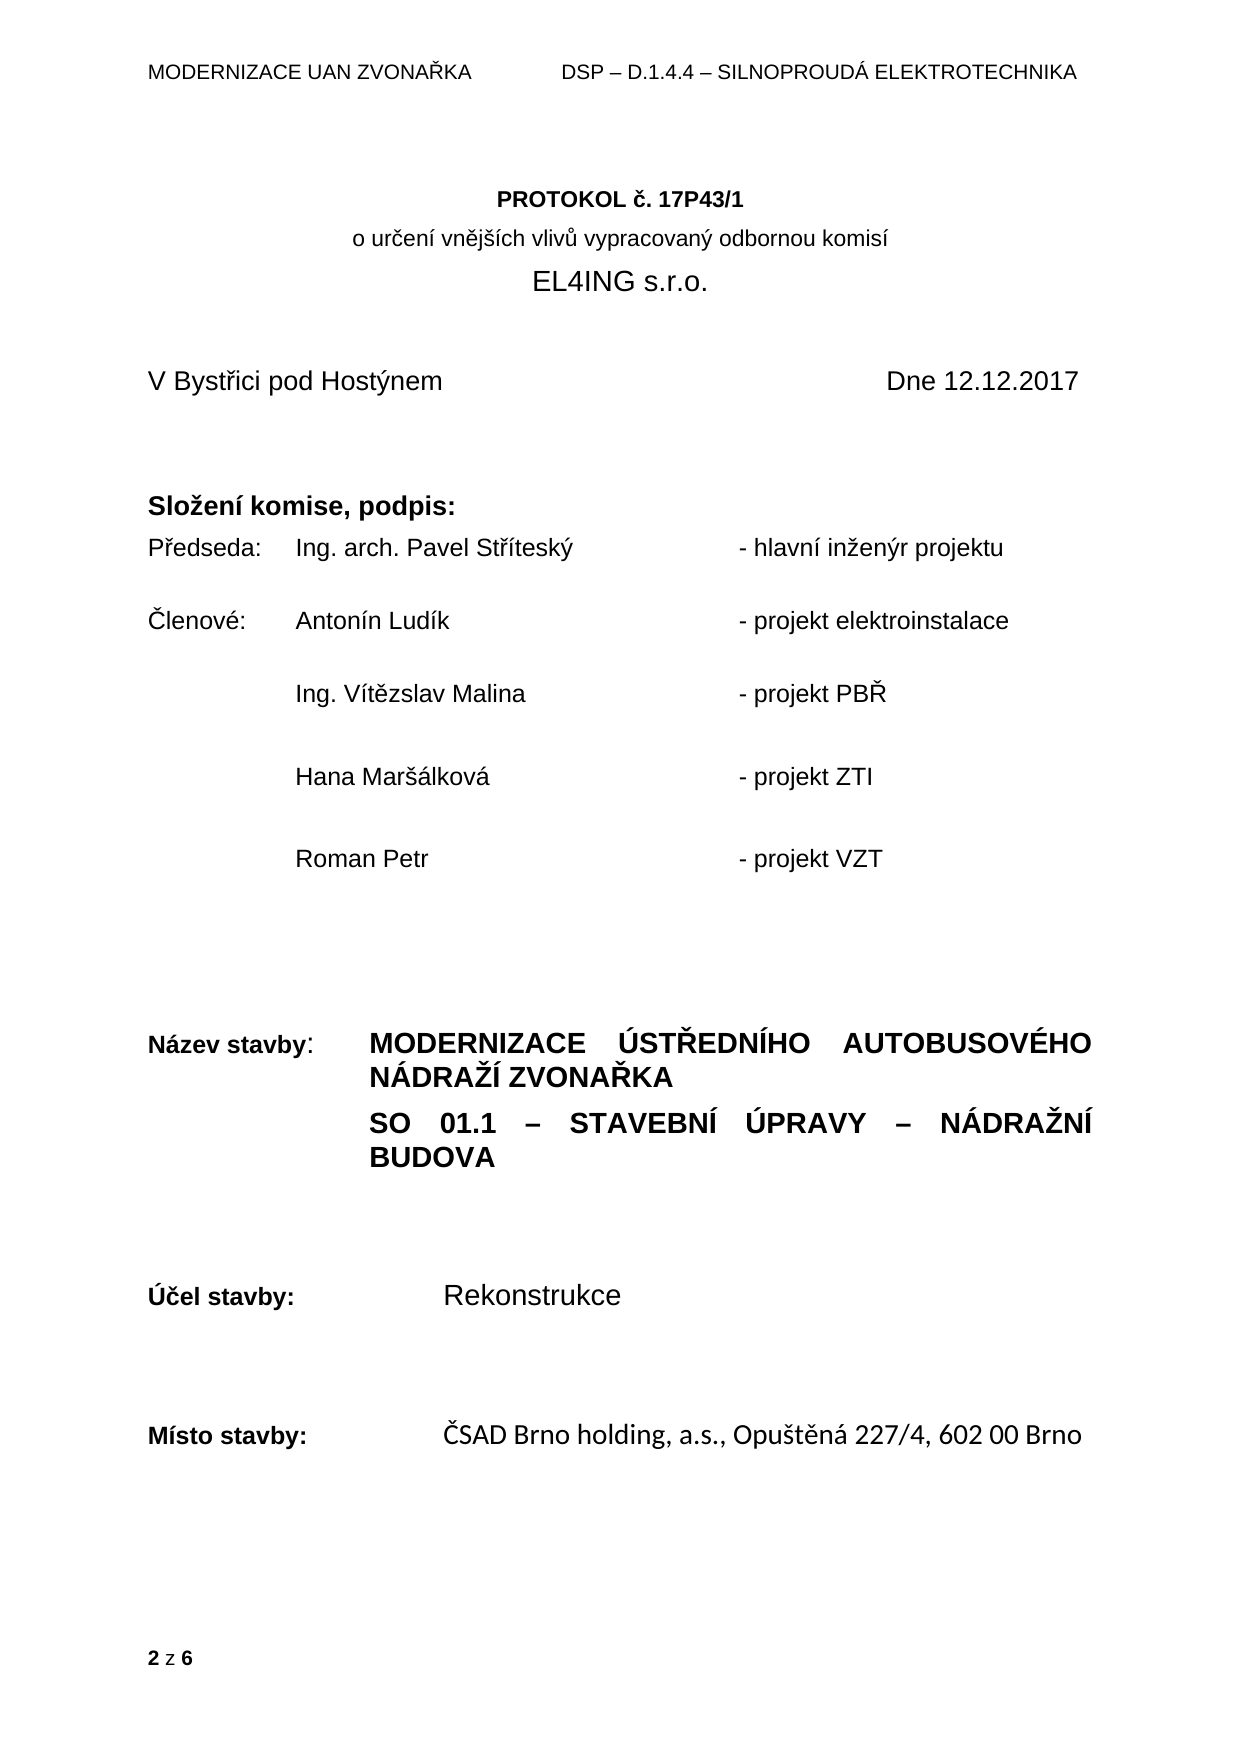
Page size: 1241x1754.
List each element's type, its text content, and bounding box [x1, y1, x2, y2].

text Předseda: Ing. arch. Pavel Stříteský - hlavní inženýr projektu [148, 533, 1093, 562]
subtitle PROTOKOL č. 17P43/1 [148, 186, 1093, 213]
text Účel stavby: Rekonstrukce [148, 1278, 1093, 1311]
subtitle V Bystřici pod Hostýnem Dne 12.12.2017 [148, 364, 1093, 396]
text EL4ING s.r.o. [148, 264, 1093, 298]
text Hana Maršálková - projekt ZTI [221, 762, 1093, 790]
text Místo stavby: ČSAD Brno holding, a.s., Opuštěná 227/4, 602 00 Brno [148, 1416, 1093, 1451]
text SO 01.1 – STAVEBNÍ ÚPRAVY – NÁDRAŽNÍ BUDOVA [369, 1106, 1093, 1173]
text Roman Petr - projekt VZT [221, 844, 1093, 873]
subtitle o určení vnějších vlivů vypracovaný odbornou komisí [148, 225, 1093, 252]
text Ing. Vítězslav Malina - projekt PBŘ [221, 679, 1093, 708]
subtitle Složení komise, podpis: [148, 489, 1093, 521]
text Členové: Antonín Ludík - projekt elektroinstalace [148, 606, 1093, 635]
text Název stavby: MODERNIZACE ÚSTŘEDNÍHO AUTOBUSOVÉHO NÁDRAŽÍ ZVONAŘKA [148, 1026, 1093, 1093]
